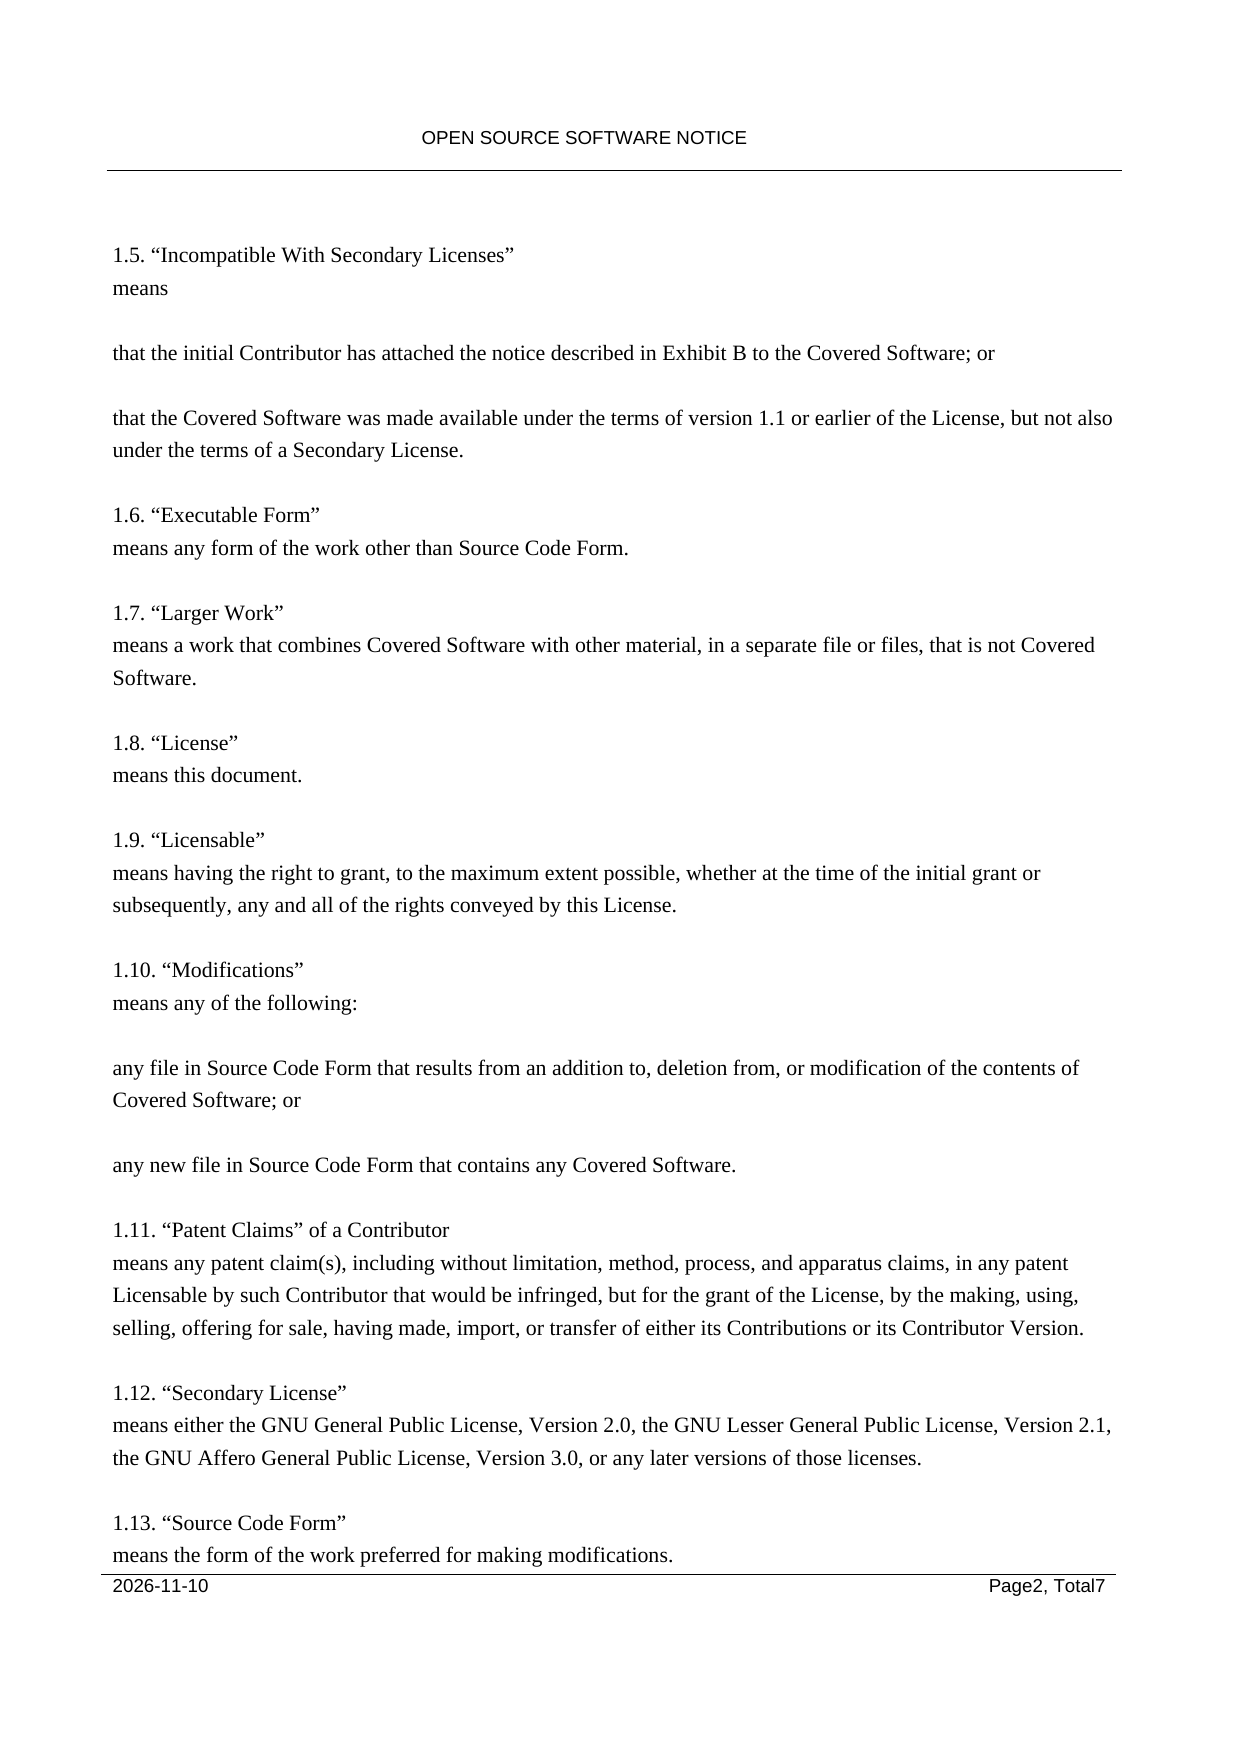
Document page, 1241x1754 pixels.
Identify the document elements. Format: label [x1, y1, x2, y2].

text [112, 206, 1128, 1571]
